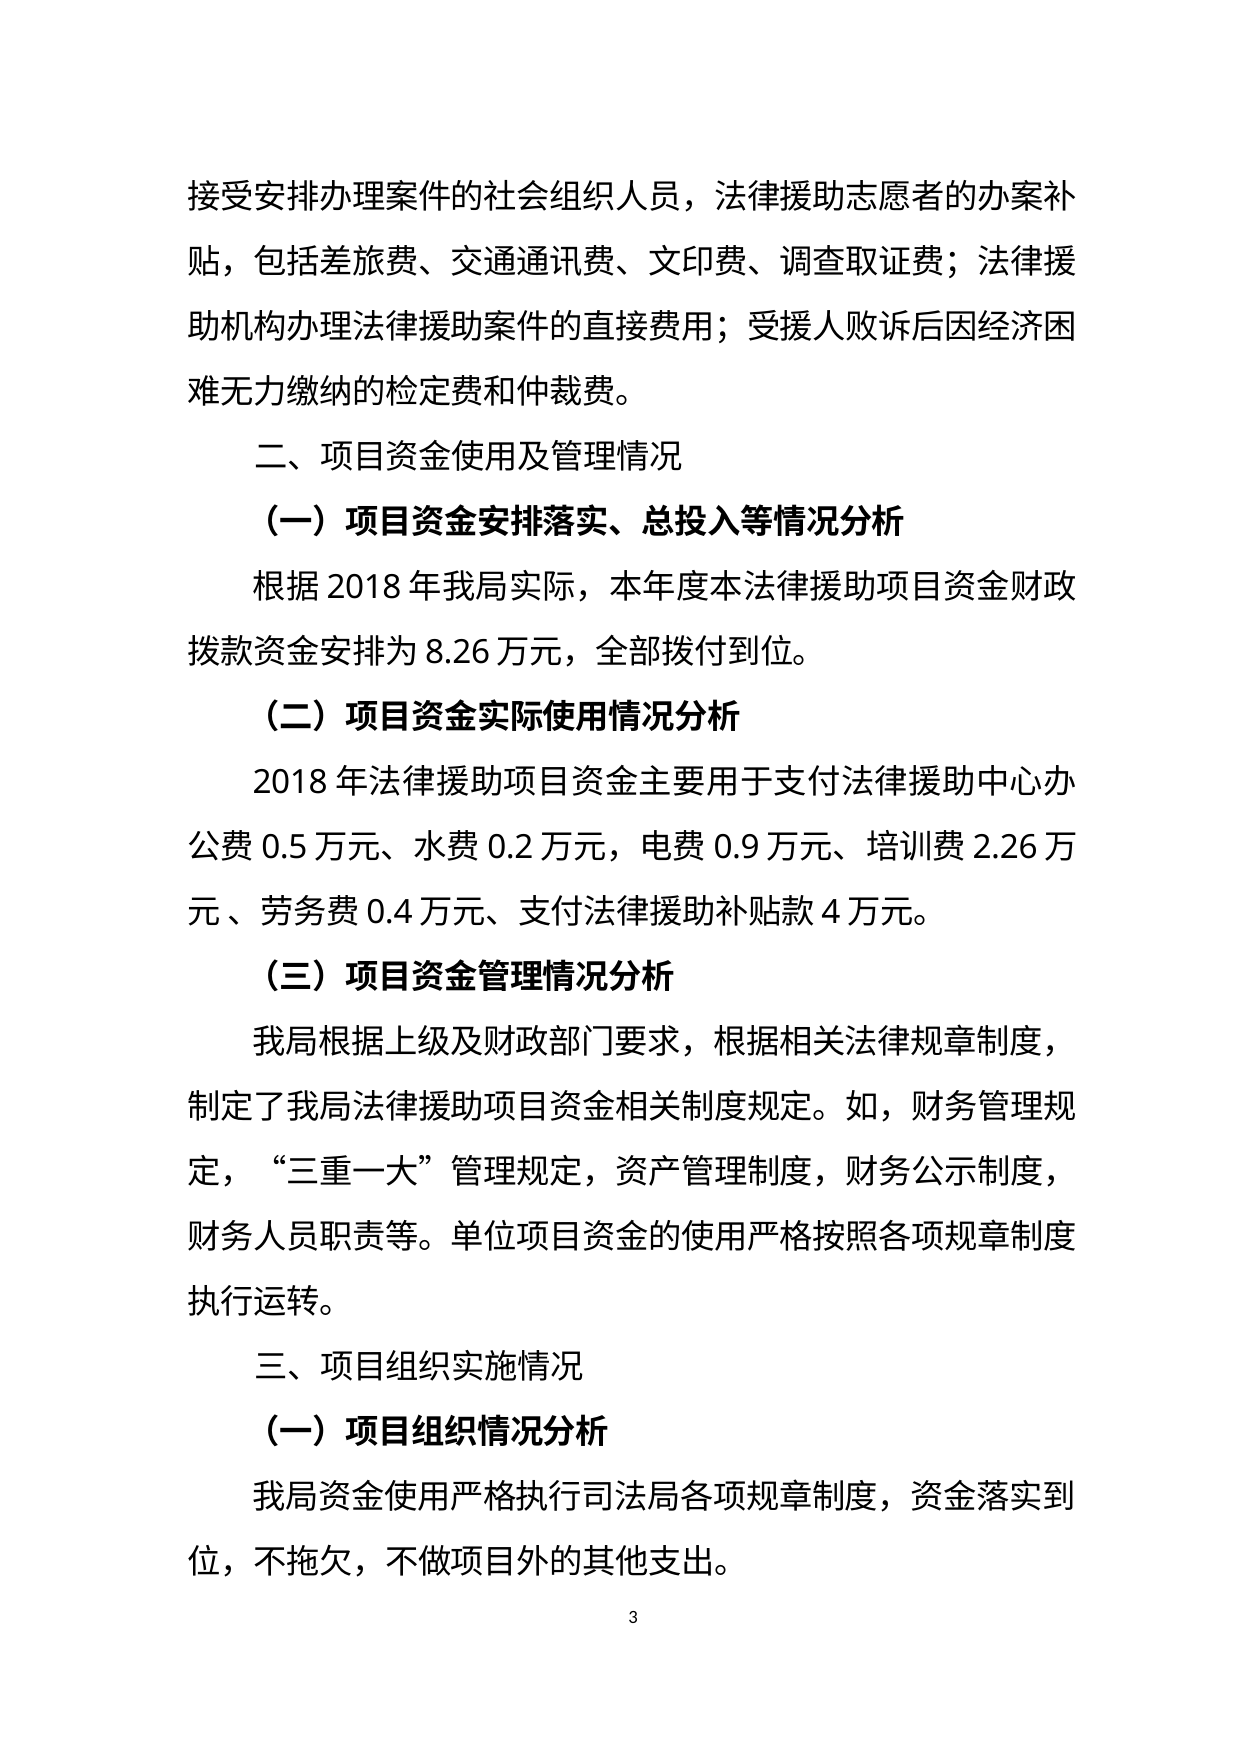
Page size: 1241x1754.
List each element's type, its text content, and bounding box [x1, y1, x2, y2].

text （一）项目资金安排落实、总投入等情况分析 [187, 487, 1078, 552]
text 根据2018年我局实际，本年度本法律援助项目资金财政拨款资金安排为8.26万元，全部拨付到位。 [187, 552, 1078, 682]
text （三）项目资金管理情况分析 [187, 942, 1078, 1007]
text 我局资金使用严格执行司法局各项规章制度，资金落实到位，不拖欠，不做项目外的其他支出。 [187, 1462, 1078, 1592]
text 三、项目组织实施情况 [187, 1332, 1078, 1397]
text （二）项目资金实际使用情况分析 [187, 682, 1078, 747]
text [187, 162, 1078, 422]
text 2018年法律援助项目资金主要用于支付法律援助中心办公费0.5万元、水费0.2万元，电费0.9万元、培训费2.26万元 、劳务费0.4万元、支付法律援助补贴款4万元。 [187, 747, 1078, 942]
text 二、项目资金使用及管理情况 [187, 422, 1078, 487]
text （一）项目组织情况分析 [187, 1397, 1078, 1462]
text 我局根据上级及财政部门要求，根据相关法律规章制度，制定了我局法律援助项目资金相关制度规定。如，财务管理规定，“三重一大”管理规定，资产管理制度，财务公示制度，财务人员职责等。单位项目资金的使用严格按照各项规章制度执行运转。 [187, 1007, 1078, 1332]
